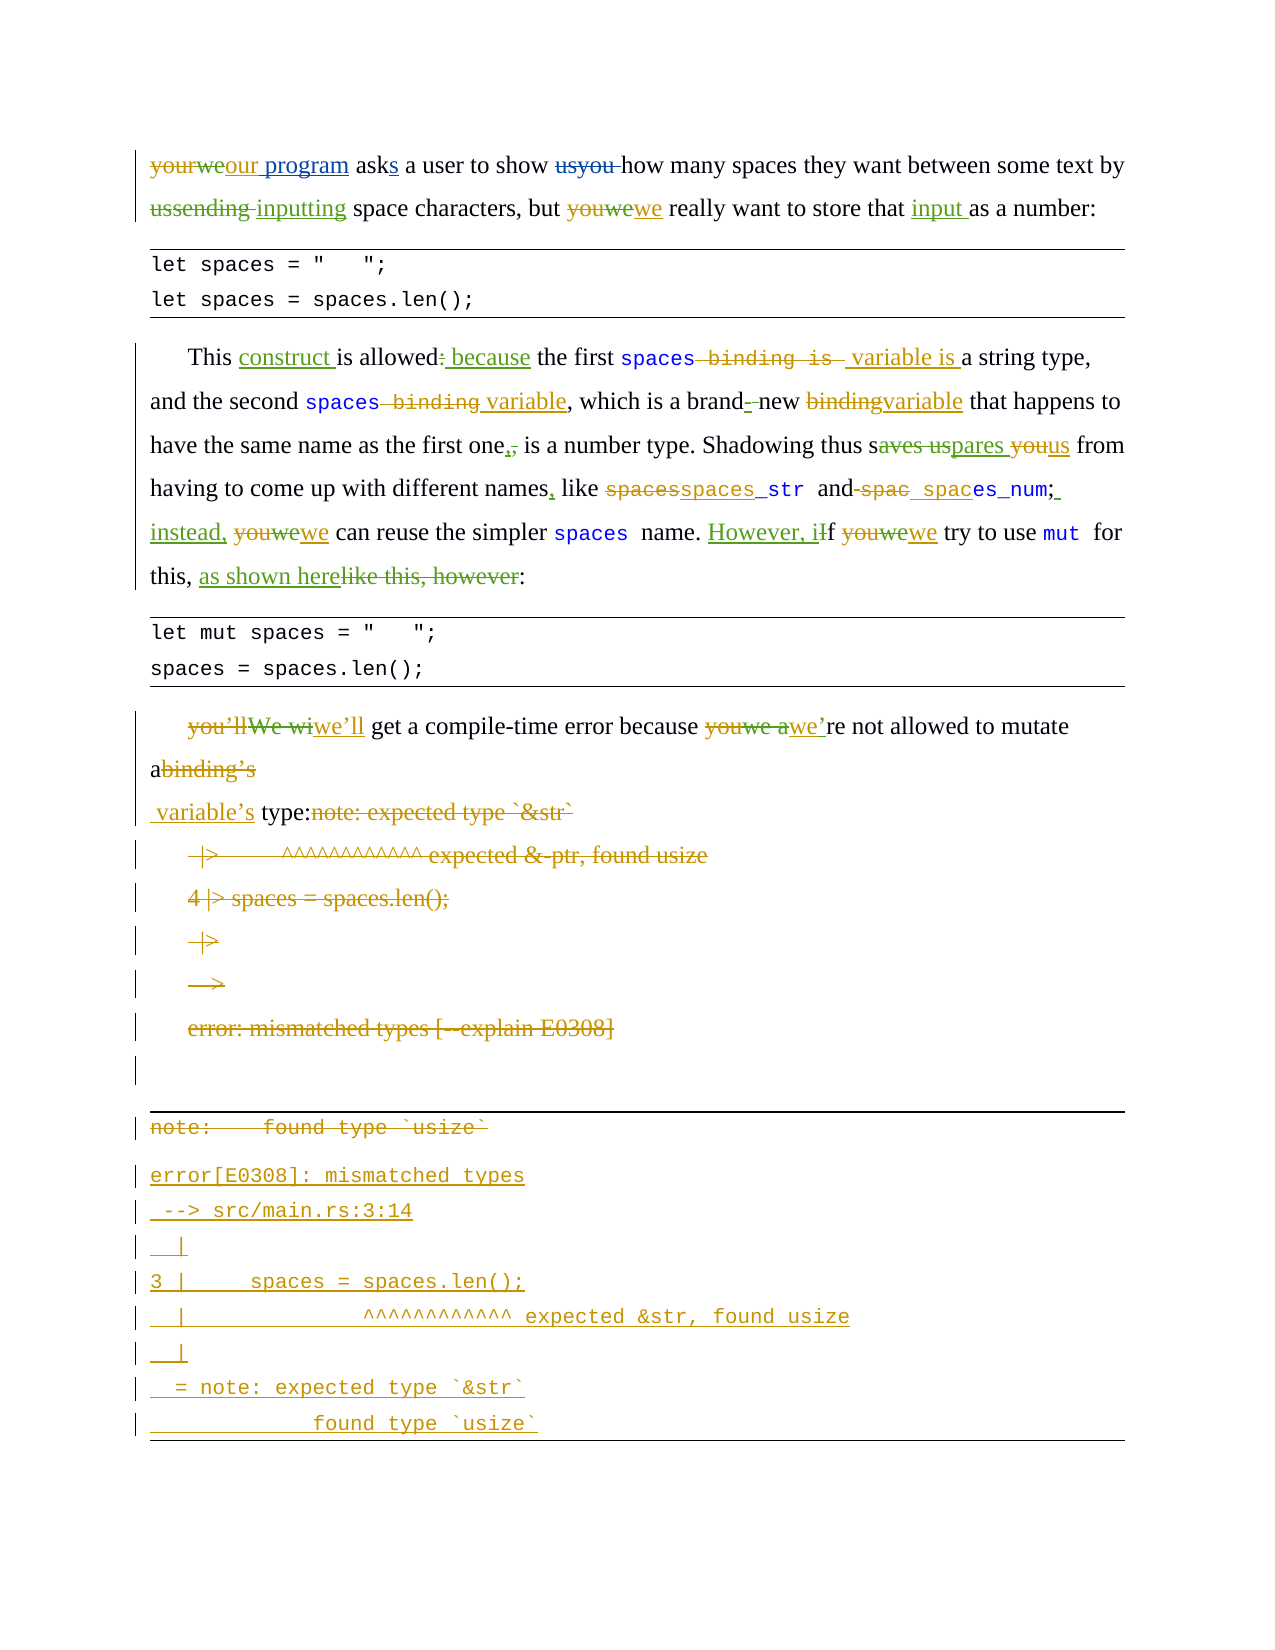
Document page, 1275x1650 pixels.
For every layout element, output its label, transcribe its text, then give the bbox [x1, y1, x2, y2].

text let spaces = spaces.len(); [150, 289, 1125, 317]
text This is allowed the first spacesa string type, and the second spaces, which is a brandnew that happens to have the same name as the first one is a number type. Shadowing thus s from having to come up with different names like _str andes_num; can reuse the simpler spaces name. f try to use mut for this, : [150, 342, 1125, 590]
text let spaces = " "; [150, 250, 1125, 278]
text spaces = spaces.len(); [150, 658, 1125, 686]
text get a compile-time error because re not allowed to mutate a type: [150, 711, 1125, 826]
text let mut spaces = " "; [150, 618, 1125, 646]
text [150, 150, 1125, 222]
